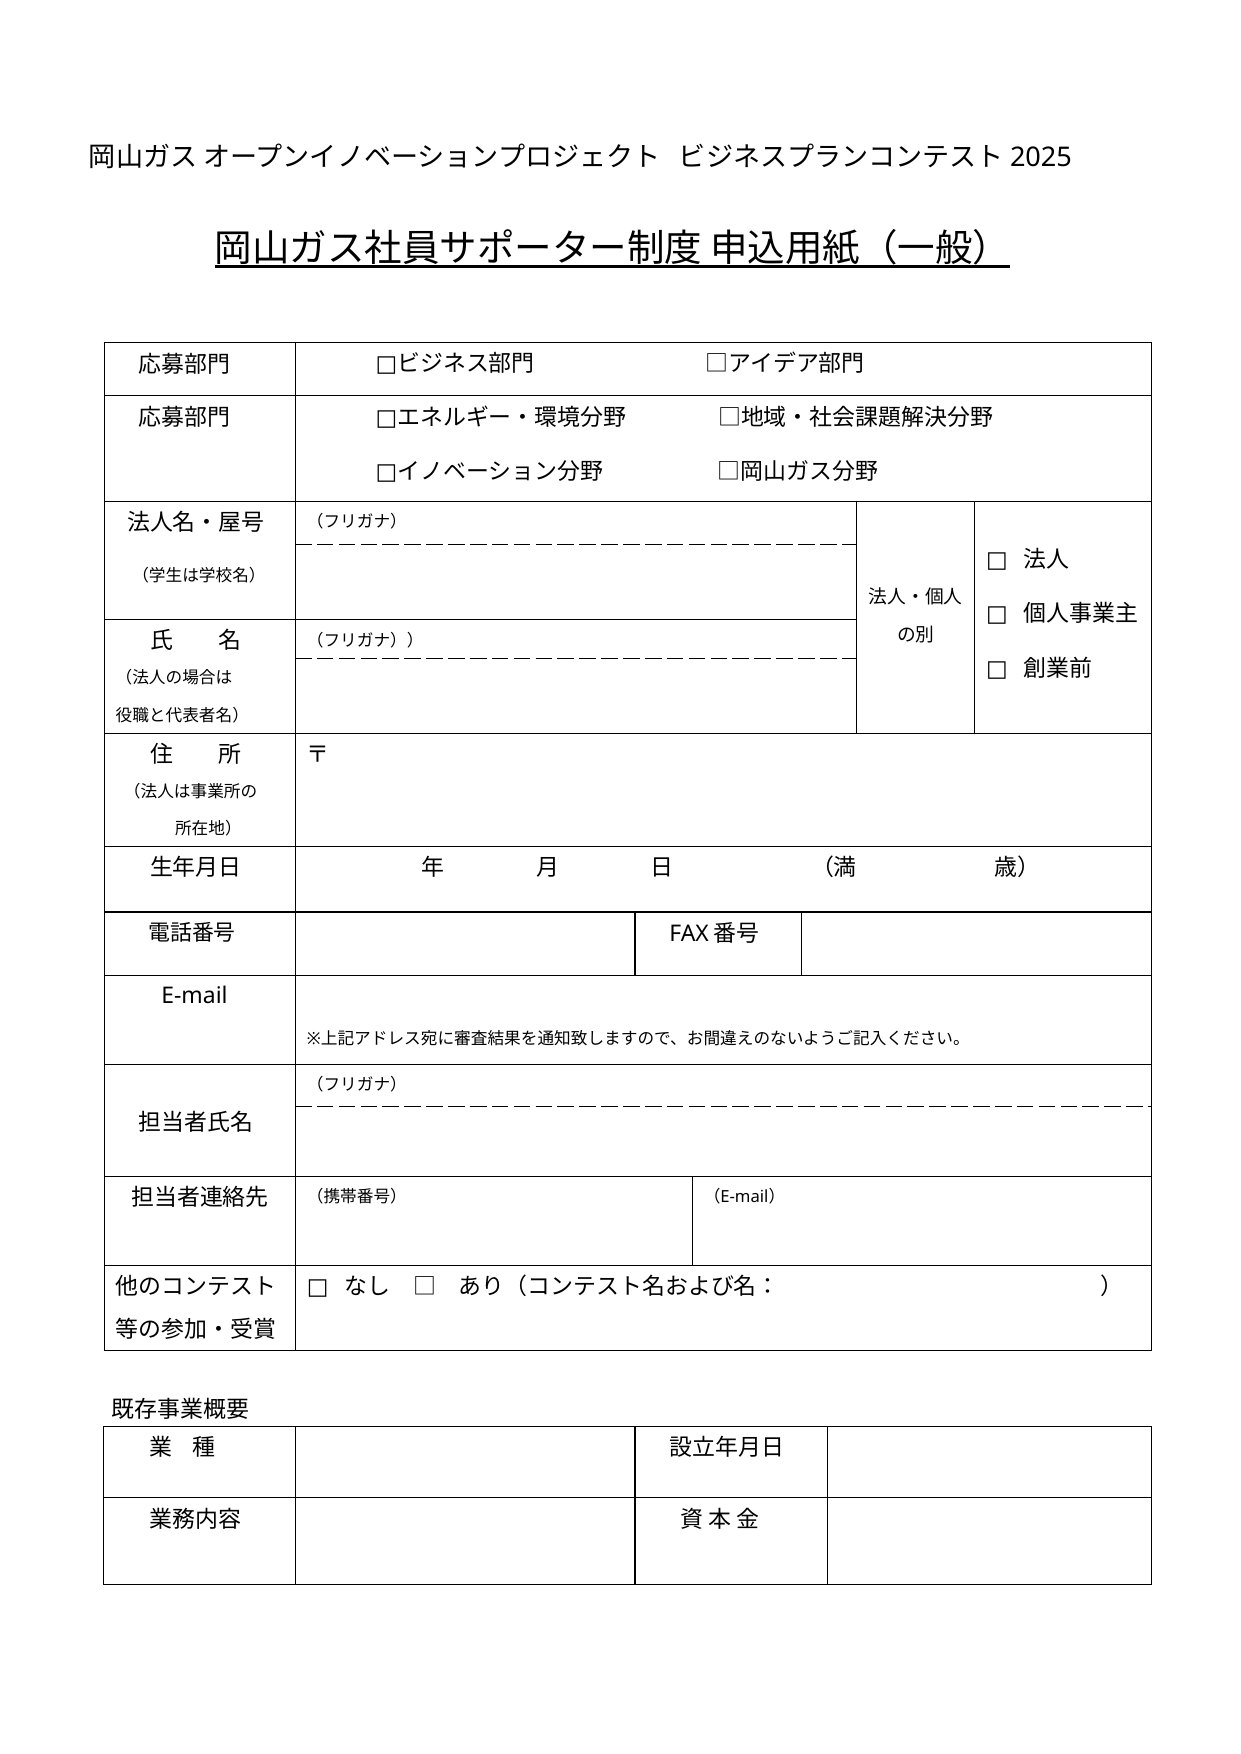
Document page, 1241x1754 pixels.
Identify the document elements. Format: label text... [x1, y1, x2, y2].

table_cell （フリガナ） [296, 1065, 1151, 1106]
table_cell 〒 [296, 734, 1151, 846]
table_header 業 種 [104, 1427, 295, 1497]
table_cell なし □ あり（コンテスト名および名： ） [296, 1266, 1151, 1350]
text 岡山ガス オープンイノベーションプロジェクト ビジネスプランコンテスト 2025 [89, 117, 1152, 192]
table_header [828, 1427, 1151, 1497]
table_cell 担当者連絡先 [105, 1177, 295, 1264]
table_cell 住 所 （法人は事業所の 所在地） [105, 734, 295, 846]
table_cell [296, 544, 856, 619]
table_cell [296, 1498, 634, 1584]
table_cell [296, 658, 856, 732]
table_cell □エネルギー・環境分野 □地域・社会課題解決分野 □イノベーション分野 □岡山ガス分野 [296, 396, 1151, 501]
table_cell 生年月日 [105, 847, 295, 911]
table_header □ビジネス部門 □アイデア部門 [296, 343, 1151, 395]
table_cell 法人 個人事業主 創業前 [975, 502, 1151, 732]
table_cell （E-mail） [693, 1177, 1151, 1264]
table_cell [296, 1106, 1151, 1176]
table_header [296, 1427, 634, 1497]
table_cell 担当者氏名 [105, 1065, 295, 1176]
table_cell ※上記アドレス宛に審査結果を通知致しますので、お間違えのないようご記入ください。 [296, 976, 1151, 1063]
table_cell （携帯番号） [296, 1177, 692, 1264]
table_cell 資 本 金 [636, 1498, 827, 1584]
table_cell 氏 名 （法人の場合は 役職と代表者名） [105, 620, 295, 732]
table_cell 電話番号 [105, 913, 295, 975]
table_cell 年 月 日 （満 歳） [296, 847, 1151, 911]
table_cell FAX番号 [636, 913, 801, 975]
table_cell 業務内容 [104, 1498, 295, 1584]
table_cell 法人・個人 の別 [857, 502, 974, 732]
table_cell （フリガナ）） [296, 620, 856, 657]
table_cell [828, 1498, 1151, 1584]
text 既存事業概要 [89, 1388, 1152, 1426]
table_header 設立年月日 [636, 1427, 827, 1497]
table_cell E-mail [105, 976, 295, 1063]
table_cell 法人名・屋号 （学生は学校名） [105, 502, 295, 619]
table_cell [802, 913, 1151, 975]
table_cell 他のコンテスト等の参加・受賞 [105, 1266, 295, 1350]
table_header 応募部門 [105, 343, 295, 395]
table_cell （フリガナ） [296, 502, 856, 544]
table_cell 応募部門 [105, 396, 295, 501]
table_cell [296, 913, 634, 975]
